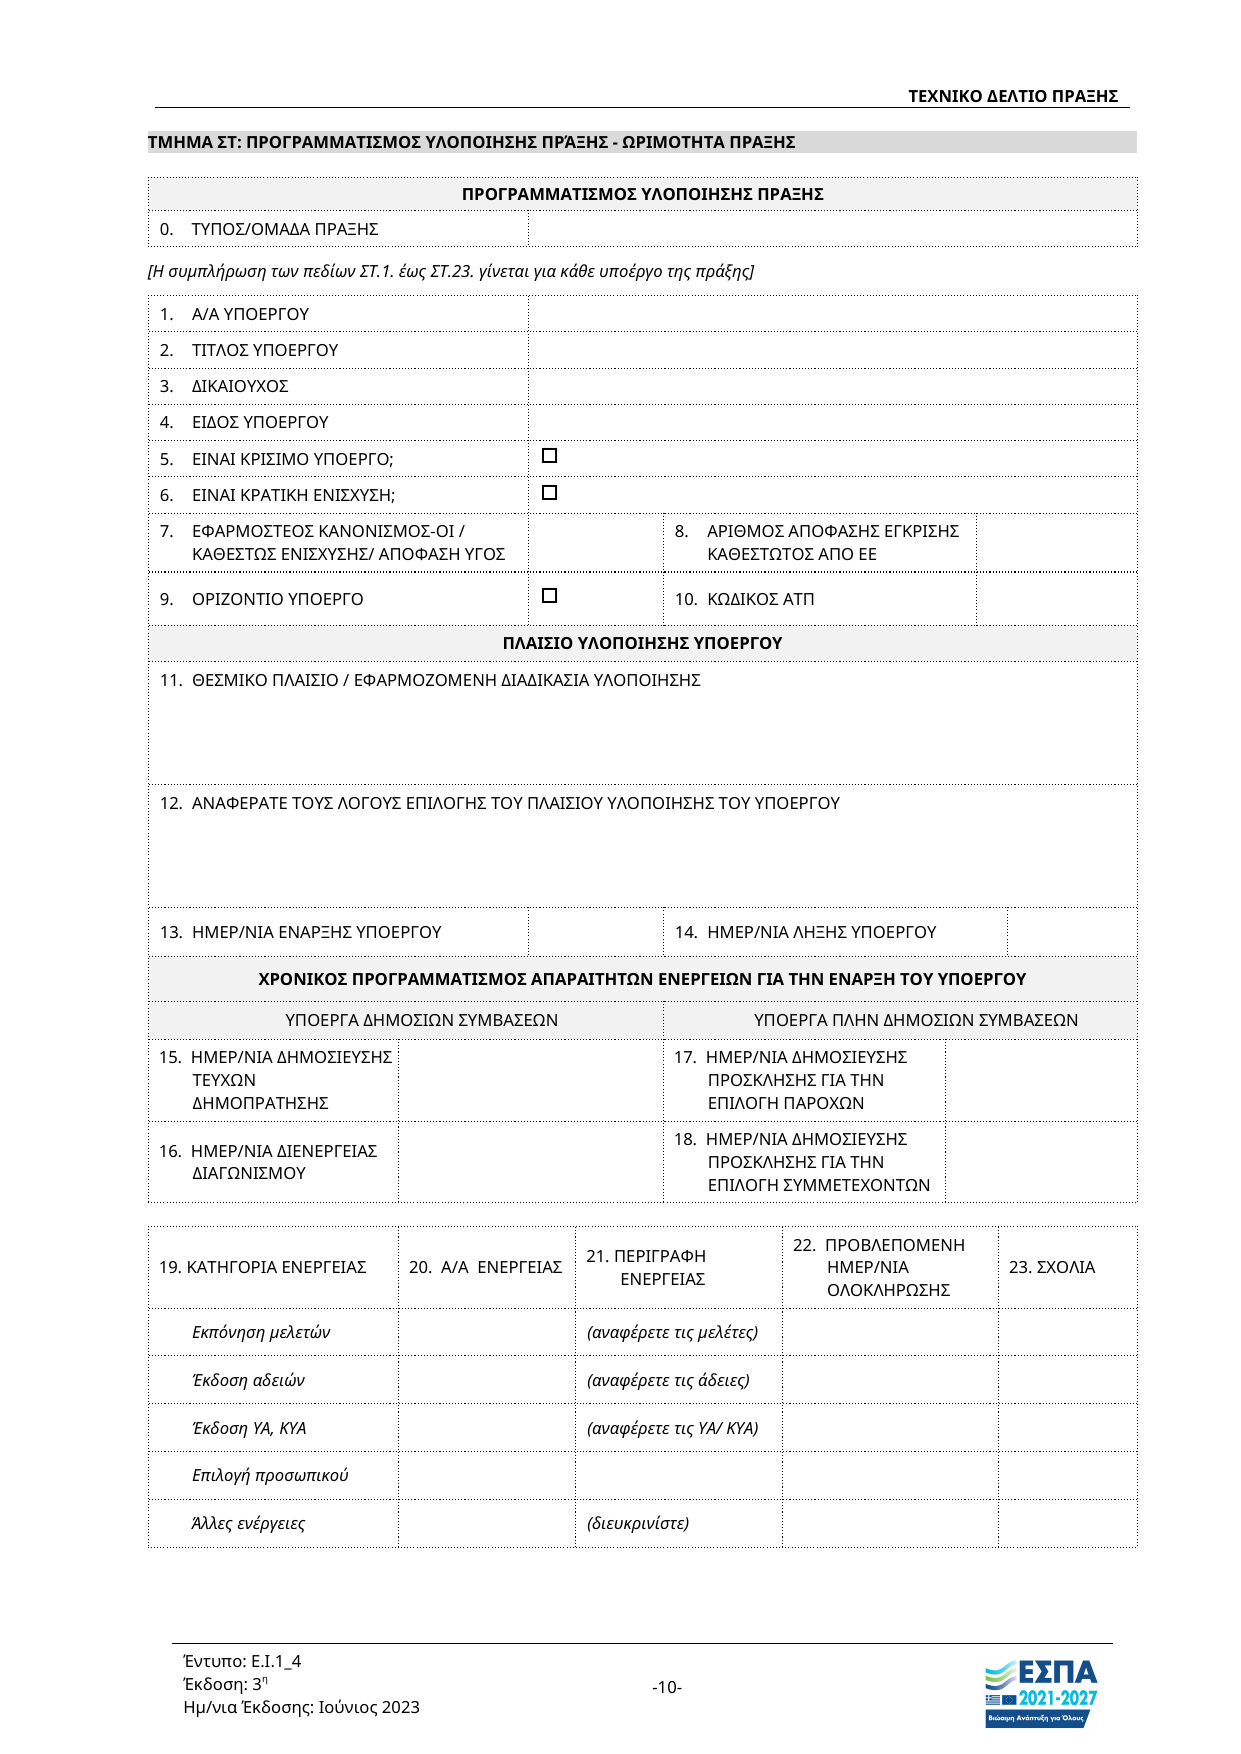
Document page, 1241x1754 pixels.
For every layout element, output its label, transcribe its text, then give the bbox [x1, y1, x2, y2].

table_header 21. ΠΕΡΙΓΡΑΦΗ ΕΝΕΡΓΕΙΑΣ [576, 1226, 783, 1308]
text [Η συμπλήρωση των πεδίων ΣΤ.1. έως ΣΤ.23. γίνεται για κάθε υποέργο της πράξης] [148, 260, 1137, 282]
table_cell ΤΥΠΟΣ/ΟΜΑΔΑ ΠΡΑΞΗΣ [148, 210, 529, 246]
table_cell [783, 1308, 999, 1355]
table_cell ΠΛΑΙΣΙΟ ΥΛΟΠΟΙΗΣΗΣ ΥΠΟΕΡΓΟΥ [148, 625, 1137, 661]
subtitle τμημα στ: προγραμματισμοσ υλοποιησησ πράξησ - ωριμοτητα πραξησ [148, 131, 1137, 153]
table_header [529, 295, 1137, 331]
table_cell ΥΠΟΕΡΓΑ ΔΗΜΟΣΙΩΝ ΣΥΜΒΑΣΕΩΝ [148, 1001, 663, 1039]
table_cell [977, 513, 1137, 571]
table_header ΠΡΟΓΡΑΜΜΑΤΙΣΜΟΣ ΥΛΟΠΟΙΗΣΗΣ ΠΡΑΞΗΣ [148, 177, 1137, 210]
table_cell ΗΜΕΡ/ΝΙΑ ΕΝΑΡΞΗΣ ΥΠΟΕΡΓΟΥ [148, 907, 529, 956]
table_cell [529, 368, 1137, 404]
table_cell [977, 571, 1137, 625]
table_cell (αναφέρετε τις άδειες) [576, 1355, 783, 1403]
table_cell 17. ΗΜΕΡ/ΝΙΑ ΔΗΜΟΣΙΕΥΣΗΣ ΠΡΟΣΚΛΗΣΗΣ ΓΙΑ ΤΗΝ ΕΠΙΛΟΓΗ ΠΑΡΟΧΩΝ [663, 1039, 945, 1121]
table_cell ΔΙΚΑΙΟΥΧΟΣ [148, 368, 529, 404]
table_cell [399, 1121, 663, 1202]
table_cell 15. ΗΜΕΡ/ΝΙΑ ΔΗΜΟΣΙΕΥΣΗΣ ΤΕΥΧΩΝ ΔΗΜΟΠΡΑΤΗΣΗΣ [148, 1039, 399, 1121]
table_cell [529, 571, 663, 625]
table_cell [999, 1355, 1137, 1403]
table_cell [399, 1039, 663, 1121]
table_cell ΟΡΙΖΟΝΤΙΟ ΥΠΟΕΡΓΟ [148, 571, 529, 625]
table_cell Άλλες ενέργειες [148, 1499, 399, 1547]
table_cell ΑΝΑΦΕΡΑΤΕ ΤΟΥΣ ΛΟΓΟΥΣ ΕΠΙΛΟΓΗΣ ΤΟΥ ΠΛΑΙΣΙΟΥ ΥΛΟΠΟΙΗΣΗΣ ΤΟΥ ΥΠΟΕΡΓΟΥ [148, 784, 1137, 907]
table_cell ΕΙΝΑΙ ΚΡΙΣΙΜΟ ΥΠΟΕΡΓΟ; [148, 440, 529, 476]
table_cell [783, 1355, 999, 1403]
table_cell [576, 1451, 783, 1499]
table_cell Εκπόνηση μελετών [148, 1308, 399, 1355]
table_cell 18. ΗΜΕΡ/ΝΙΑ ΔΗΜΟΣΙΕΥΣΗΣ ΠΡΟΣΚΛΗΣΗΣ ΓΙΑ ΤΗΝ ΕΠΙΛΟΓΗ ΣΥΜΜΕΤΕΧΟΝΤΩΝ [663, 1121, 945, 1202]
table_cell [399, 1355, 576, 1403]
table_cell (αναφέρετε τις ΥΑ/ ΚΥΑ) [576, 1403, 783, 1451]
table_cell [399, 1308, 576, 1355]
table_header 22. ΠΡΟΒΛΕΠΟΜΕΝΗ ΗΜΕΡ/ΝΙΑ ΟΛΟΚΛΗΡΩΣΗΣ [783, 1226, 999, 1308]
table_cell Έκδοση αδειών [148, 1355, 399, 1403]
table_cell ΗΜΕΡ/ΝΙΑ ΛΗΞΗΣ ΥΠΟΕΡΓΟΥ [663, 907, 1007, 956]
table_header 23. ΣΧΟΛΙΑ [999, 1226, 1137, 1308]
table_cell [783, 1403, 999, 1451]
table_cell (διευκρινίστε) [576, 1499, 783, 1547]
table_cell [399, 1403, 576, 1451]
table_cell [945, 1121, 1137, 1202]
table_cell Επιλογή προσωπικού [148, 1451, 399, 1499]
table_cell Έκδοση ΥΑ, ΚΥΑ [148, 1403, 399, 1451]
picture [979, 1656, 1102, 1732]
table_cell [783, 1499, 999, 1547]
table_cell ΕΙΝΑΙ ΚΡΑΤΙΚΗ ΕΝΙΣΧΥΣΗ; [148, 476, 529, 512]
table_cell [999, 1308, 1137, 1355]
table_cell [529, 404, 1137, 440]
table_cell ΕΦΑΡΜΟΣΤΕΟΣ ΚΑΝΟΝΙΣΜΟΣ-ΟΙ / ΚΑΘΕΣΤΩΣ ΕΝΙΣΧΥΣΗΣ/ ΑΠΟΦΑΣΗ ΥΓΟΣ [148, 513, 529, 571]
table_cell ΘΕΣΜΙΚΟ ΠΛΑΙΣΙΟ / ΕΦΑΡΜΟΖΟΜΕΝΗ ΔΙΑΔΙΚΑΣΙΑ ΥΛΟΠΟΙΗΣΗΣ [148, 661, 1137, 784]
table_cell ΚΩΔΙΚΟΣ ΑΤΠ [663, 571, 977, 625]
table_cell [945, 1039, 1137, 1121]
table_cell [999, 1451, 1137, 1499]
table_cell ΥΠΟΕΡΓΑ ΠΛΗΝ ΔΗΜΟΣΙΩΝ ΣΥΜΒΑΣΕΩΝ [663, 1001, 1137, 1039]
table_cell [529, 331, 1137, 367]
table_cell ΑΡΙΘΜΟΣ ΑΠΟΦΑΣΗΣ ΕΓΚΡΙΣΗΣ ΚΑΘΕΣΤΩΤΟΣ ΑΠΟ ΕΕ [663, 513, 977, 571]
table_header Α/Α ΥΠΟΕΡΓΟΥ [148, 295, 529, 331]
table_cell [529, 210, 1137, 246]
table_cell (αναφέρετε τις μελέτες) [576, 1308, 783, 1355]
table_cell [399, 1499, 576, 1547]
table_cell 16. ΗΜΕΡ/ΝΙΑ ΔΙΕΝΕΡΓΕΙΑΣ ΔΙΑΓΩΝΙΣΜΟΥ [148, 1121, 399, 1202]
table_cell [999, 1403, 1137, 1451]
table_cell [529, 907, 663, 956]
table_header 20. Α/Α ΕΝΕΡΓΕΙΑΣ [399, 1226, 576, 1308]
table_header 19. ΚΑΤΗΓΟΡΙΑ ΕΝΕΡΓΕΙΑΣ [148, 1226, 399, 1308]
table_cell ΤΙΤΛΟΣ ΥΠΟΕΡΓΟΥ [148, 331, 529, 367]
table_cell [399, 1451, 576, 1499]
table_cell [999, 1499, 1137, 1547]
table_cell [529, 513, 663, 571]
table_cell ΧΡΟΝΙΚΟΣ ΠΡΟΓΡΑΜΜΑΤΙΣΜΟΣ ΑΠΑΡΑΙΤΗΤΩΝ ΕΝΕΡΓΕΙΩΝ ΓΙΑ ΤΗΝ ΕΝΑΡΞΗ ΤΟΥ ΥΠΟΕΡΓΟΥ [148, 956, 1137, 1001]
table_cell ΕΙΔΟΣ ΥΠΟΕΡΓΟΥ [148, 404, 529, 440]
table_cell [783, 1451, 999, 1499]
table_cell [529, 476, 1137, 512]
table_cell [529, 440, 1137, 476]
table_cell [1008, 907, 1137, 956]
